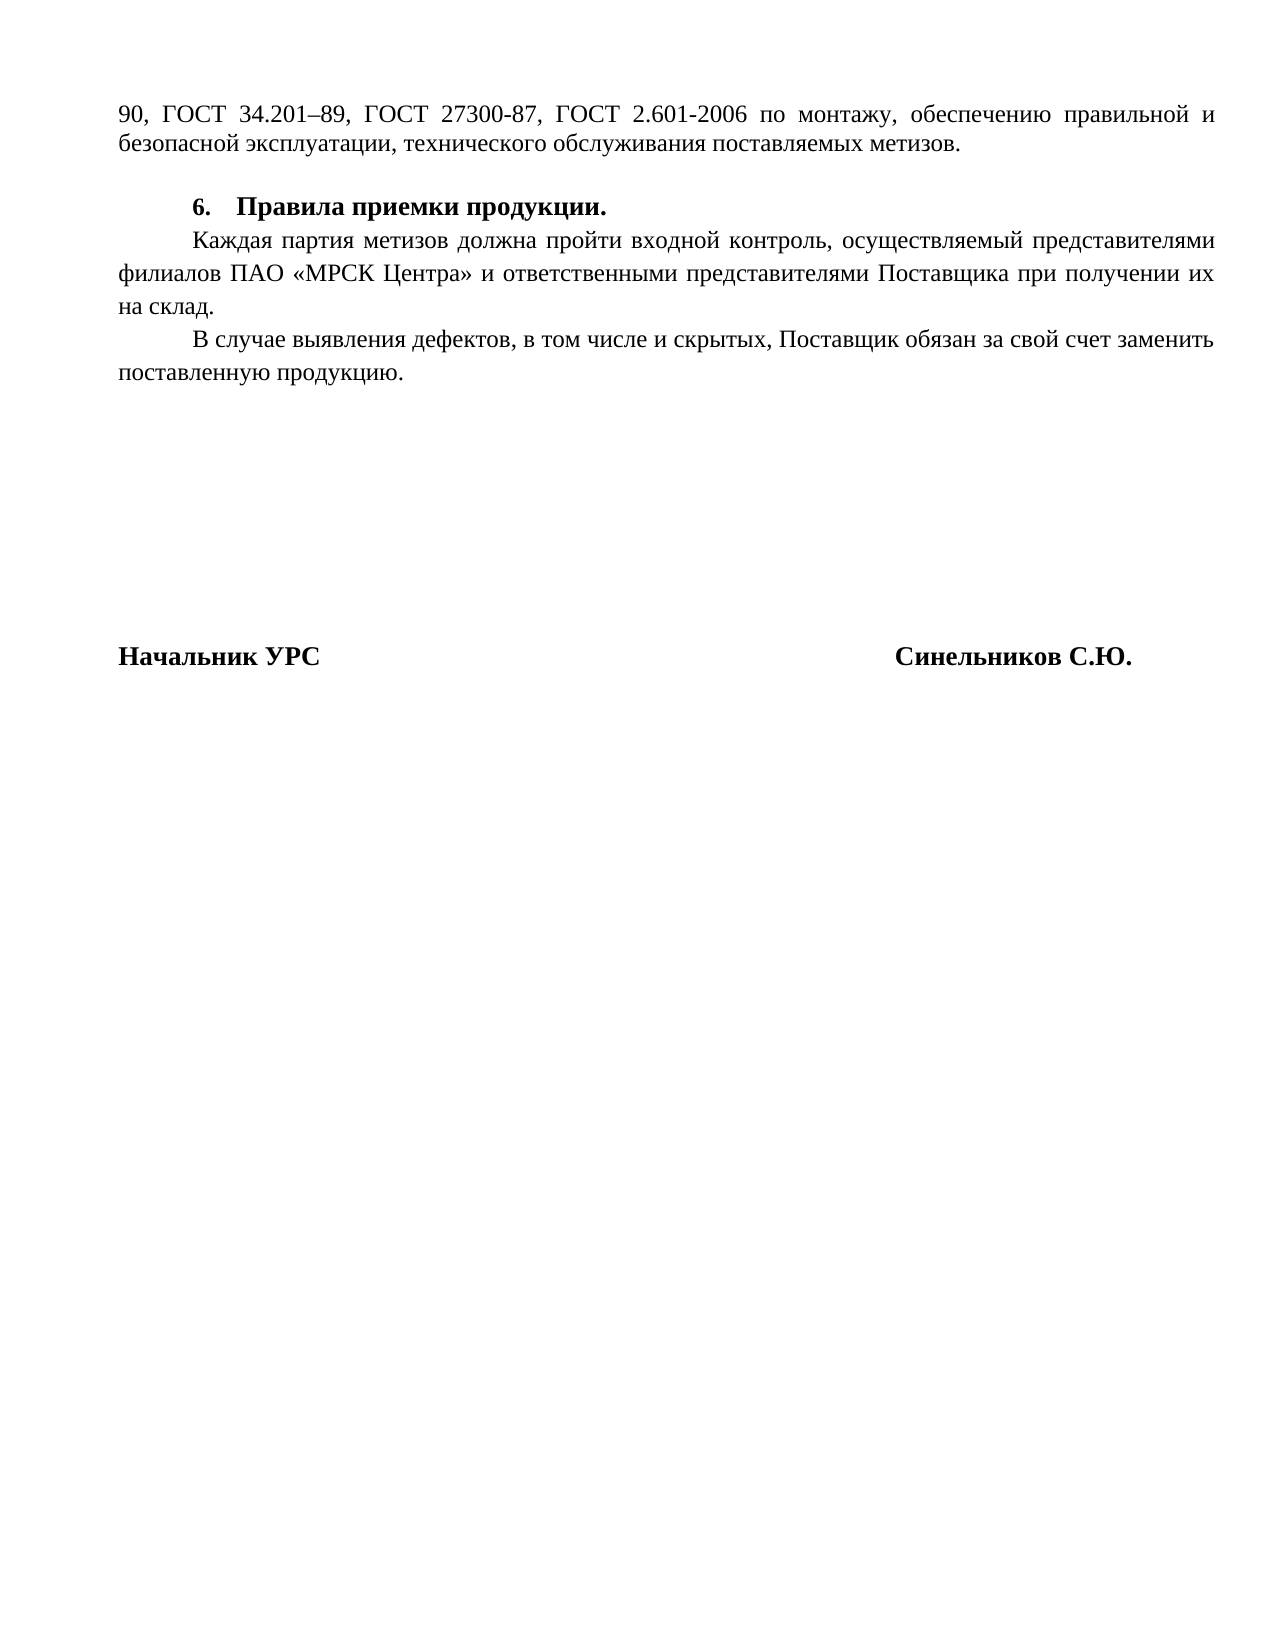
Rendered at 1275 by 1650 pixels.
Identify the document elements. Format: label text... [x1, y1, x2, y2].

list Правила приемки продукции. [192, 189, 1216, 221]
text Каждая партия метизов должна пройти входной контроль, осуществляемый представителями филиалов ПАО «МРСК Центра» и ответственными представителями Поставщика при получении их на склад. [118, 225, 1216, 320]
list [118, 99, 1216, 157]
text Начальник УРС Синельников С.Ю. [118, 639, 1216, 671]
list В случае выявления дефектов, в том числе и скрытых, Поставщик обязан за свой счет заменить поставленную продукцию. [118, 324, 1216, 386]
